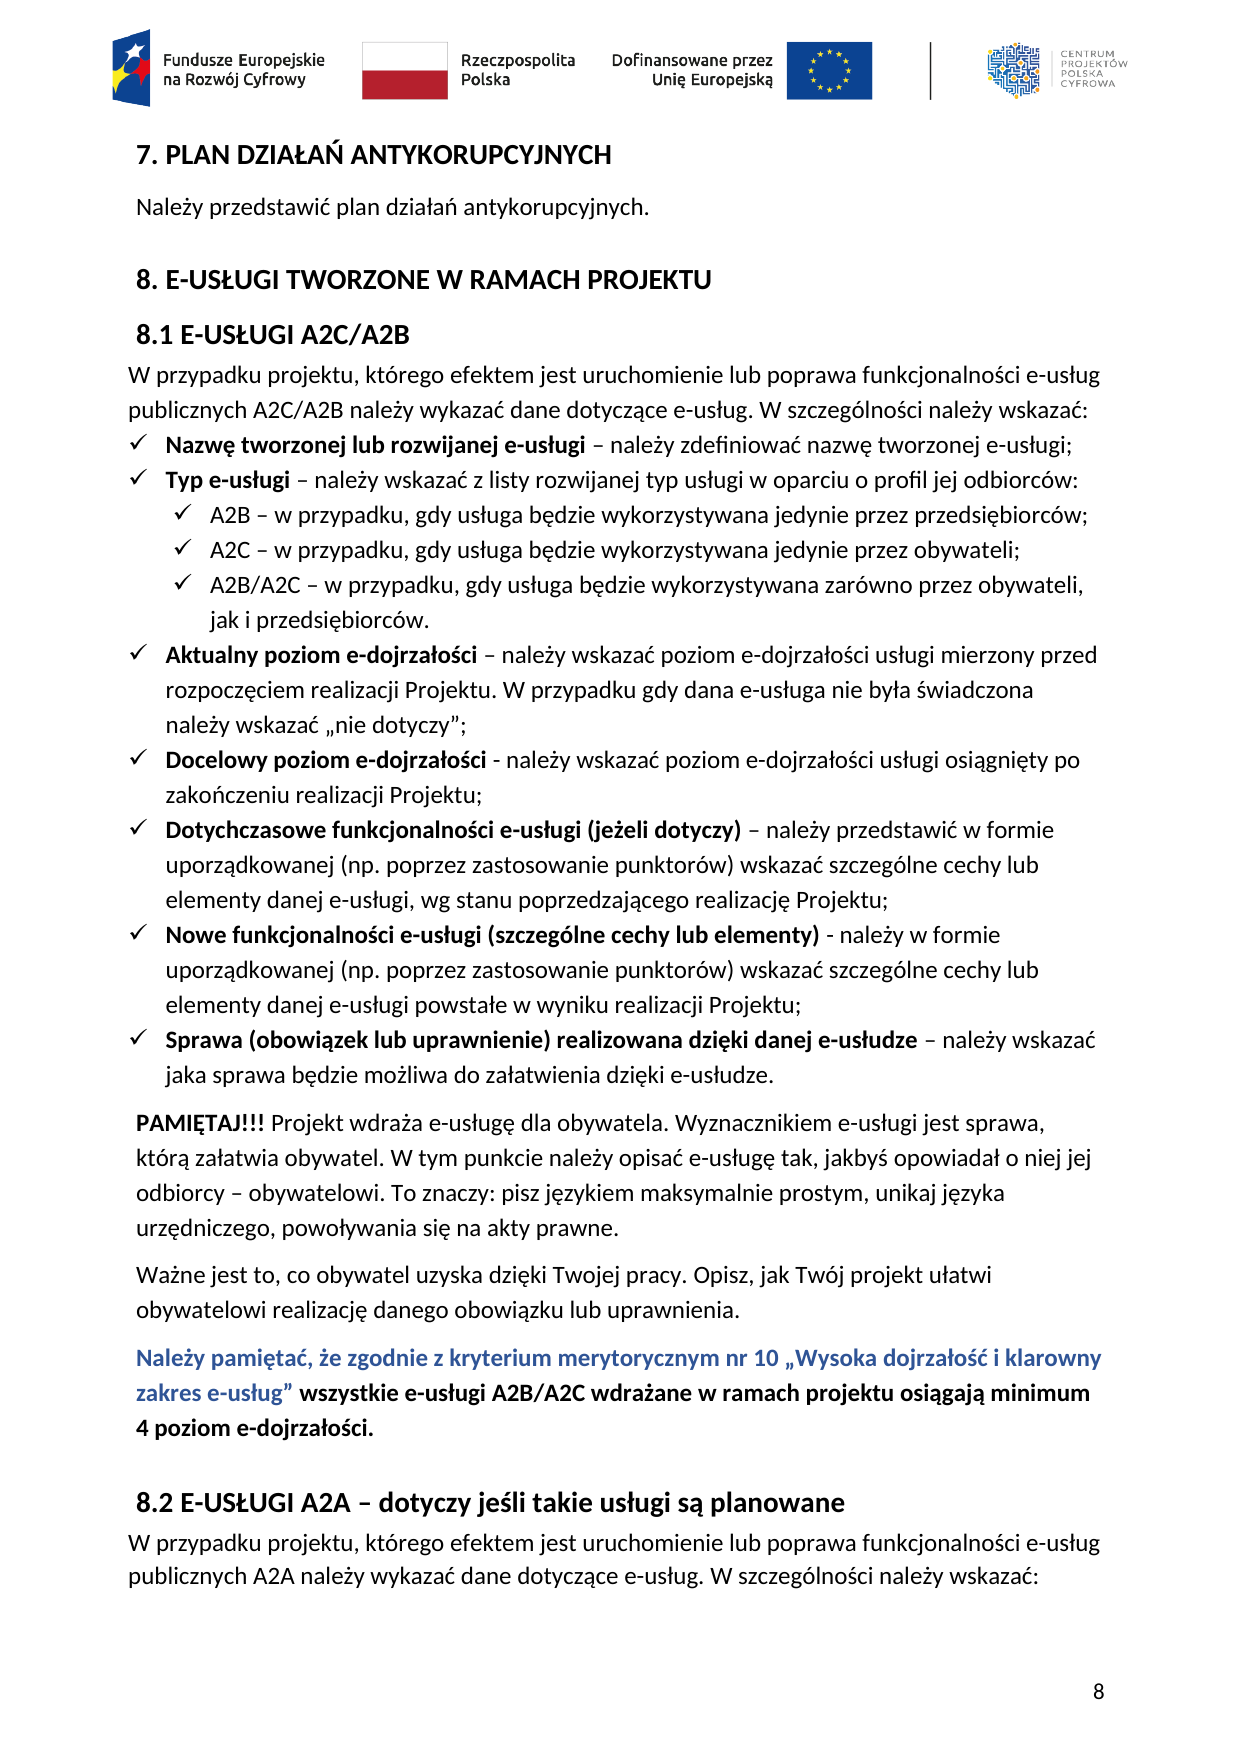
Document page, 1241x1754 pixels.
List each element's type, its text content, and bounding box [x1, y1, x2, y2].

text Należy przedstawić plan działań antykorupcyjnych. [136, 191, 1104, 221]
picture [112, 29, 1128, 107]
list Nowe funkcjonalności e-usługi (szczególne cechy lub elementy) - należy w formie uporządkowanej (np. poprzez zastosowanie punktorów) wskazać szczególne cechy lub elementy danej e-usługi powstałe w wyniku realizacji Projektu; [128, 919, 1104, 1020]
subtitle 8.1 E-USŁUGI A2C/A2B [136, 316, 1104, 352]
text W przypadku projektu, którego efektem jest uruchomienie lub poprawa funkcjonalności e-usług publicznych A2A należy wykazać dane dotyczące e-usług. W szczególności należy wskazać: [128, 1527, 1104, 1590]
list A2B – w przypadku, gdy usługa będzie wykorzystywana jedynie przez przedsiębiorców; [172, 499, 1104, 530]
list Docelowy poziom e-dojrzałości - należy wskazać poziom e-dojrzałości usługi osiągnięty po zakończeniu realizacji Projektu; [128, 744, 1104, 810]
list Sprawa (obowiązek lub uprawnienie) realizowana dzięki danej e-usłudze – należy wskazać jaka sprawa będzie możliwa do załatwienia dzięki e-usłudze. [128, 1024, 1104, 1090]
list Dotychczasowe funkcjonalności e-usługi (jeżeli dotyczy) – należy przedstawić w formie uporządkowanej (np. poprzez zastosowanie punktorów) wskazać szczególne cechy lub elementy danej e-usługi, wg stanu poprzedzającego realizację Projektu; [128, 814, 1104, 915]
subtitle E-USŁUGI TWORZONE W RAMACH PROJEKTU [136, 261, 1104, 297]
text Należy pamiętać, że zgodnie z kryterium merytorycznym nr 10 „Wysoka dojrzałość i klarowny zakres e-usług” wszystkie e-usługi A2B/A2C wdrażane w ramach projektu osiągają minimum 4 poziom e-dojrzałości. [136, 1342, 1104, 1442]
text PAMIĘTAJ!!! Projekt wdraża e-usługę dla obywatela. Wyznacznikiem e-usługi jest sprawa, którą załatwia obywatel. W tym punkcie należy opisać e-usługę tak, jakbyś opowiadał o niej jej odbiorcy – obywatelowi. To znaczy: pisz językiem maksymalnie prostym, unikaj języka urzędniczego, powoływania się na akty prawne. [136, 1107, 1104, 1242]
subtitle PLAN DZIAŁAŃ ANTYKORUPCYJNYCH [136, 136, 1104, 171]
subtitle 8.2 E-USŁUGI A2A – dotyczy jeśli takie usługi są planowane [136, 1484, 1104, 1520]
list A2B/A2C – w przypadku, gdy usługa będzie wykorzystywana zarówno przez obywateli, jak i przedsiębiorców. [172, 569, 1104, 635]
list Typ e-usługi – należy wskazać z listy rozwijanej typ usługi w oparciu o profil jej odbiorców: [128, 464, 1104, 495]
list Aktualny poziom e-dojrzałości – należy wskazać poziom e-dojrzałości usługi mierzony przed rozpoczęciem realizacji Projektu. W przypadku gdy dana e-usługa nie była świadczona należy wskazać „nie dotyczy”; [128, 639, 1104, 740]
text Ważne jest to, co obywatel uzyska dzięki Twojej pracy. Opisz, jak Twój projekt ułatwi obywatelowi realizację danego obowiązku lub uprawnienia. [136, 1259, 1104, 1325]
text W przypadku projektu, którego efektem jest uruchomienie lub poprawa funkcjonalności e-usług publicznych A2C/A2B należy wykazać dane dotyczące e-usług. W szczególności należy wskazać: [128, 359, 1104, 425]
list Nazwę tworzonej lub rozwijanej e-usługi – należy zdefiniować nazwę tworzonej e-usługi; [128, 429, 1104, 460]
list A2C – w przypadku, gdy usługa będzie wykorzystywana jedynie przez obywateli; [172, 534, 1104, 565]
